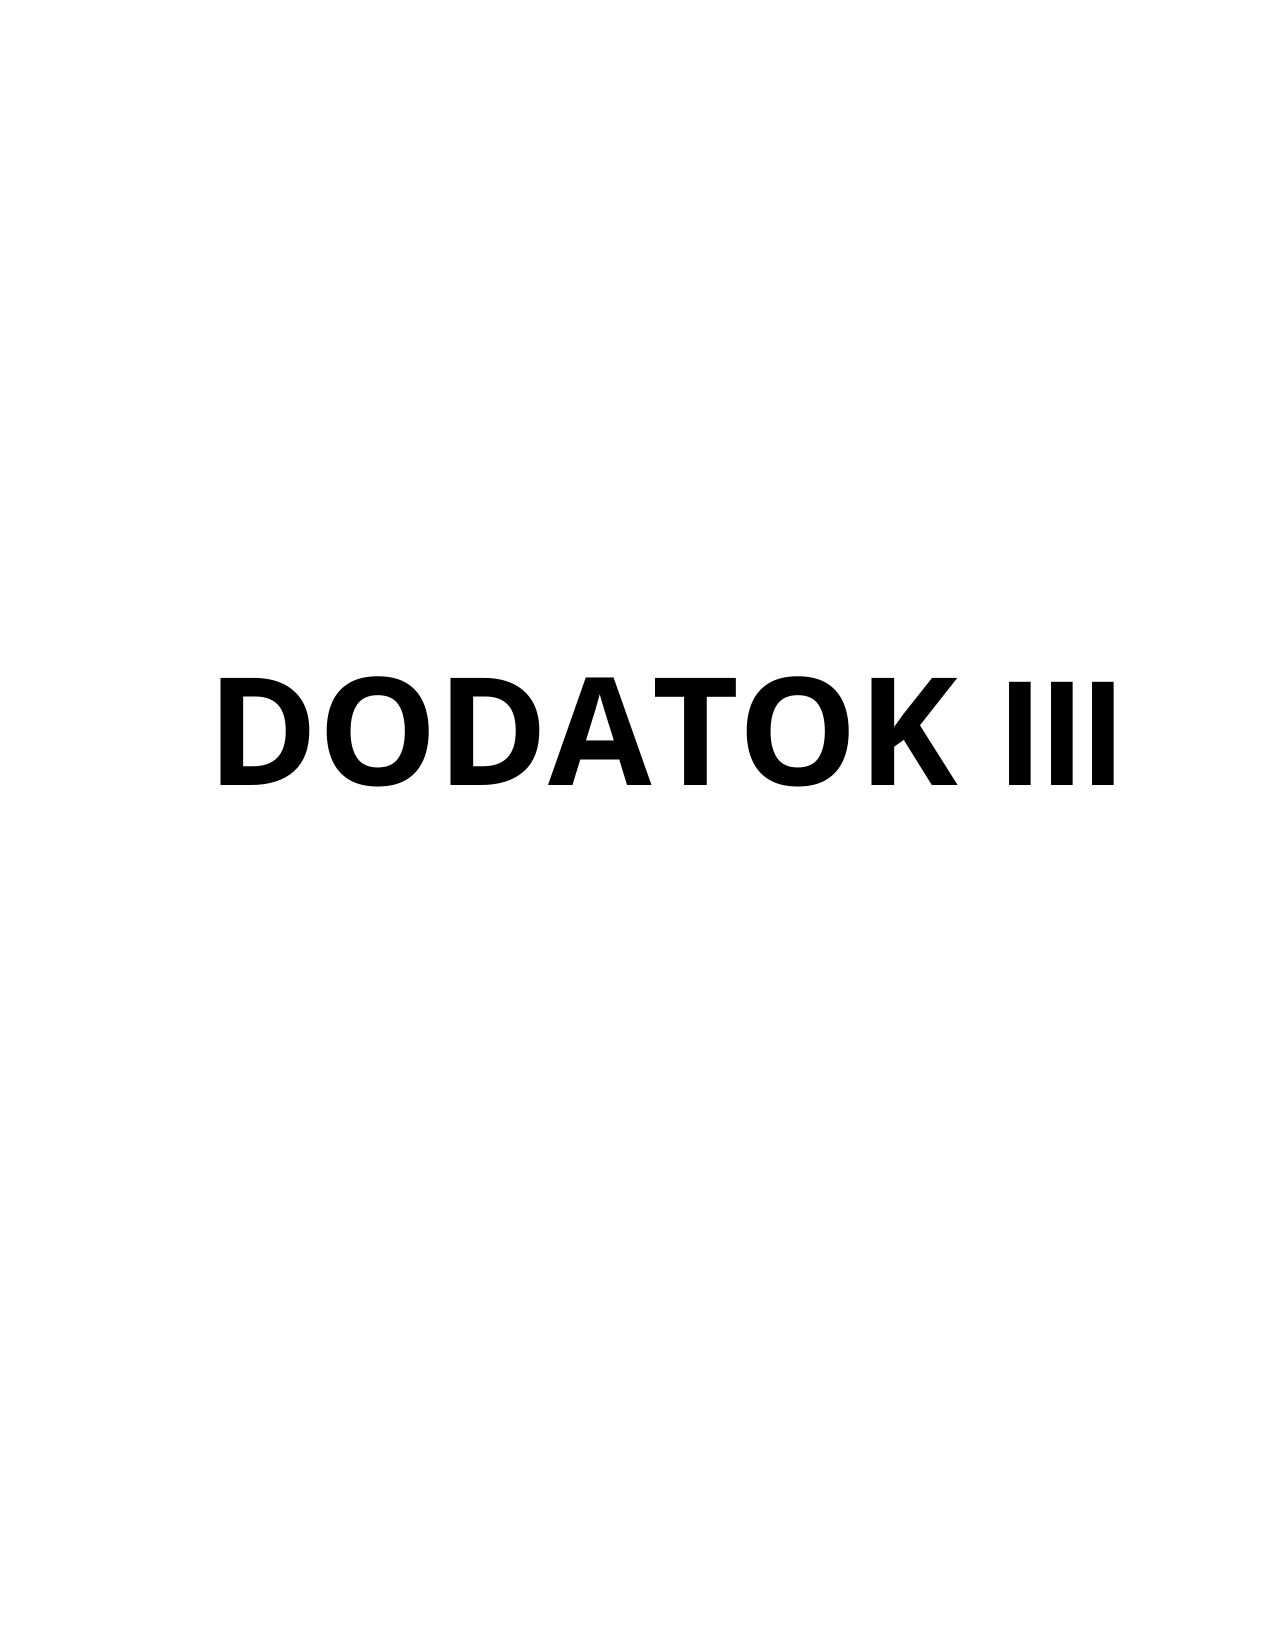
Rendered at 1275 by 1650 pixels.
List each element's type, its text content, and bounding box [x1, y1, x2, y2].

text DODATOK III [84, 625, 1247, 829]
